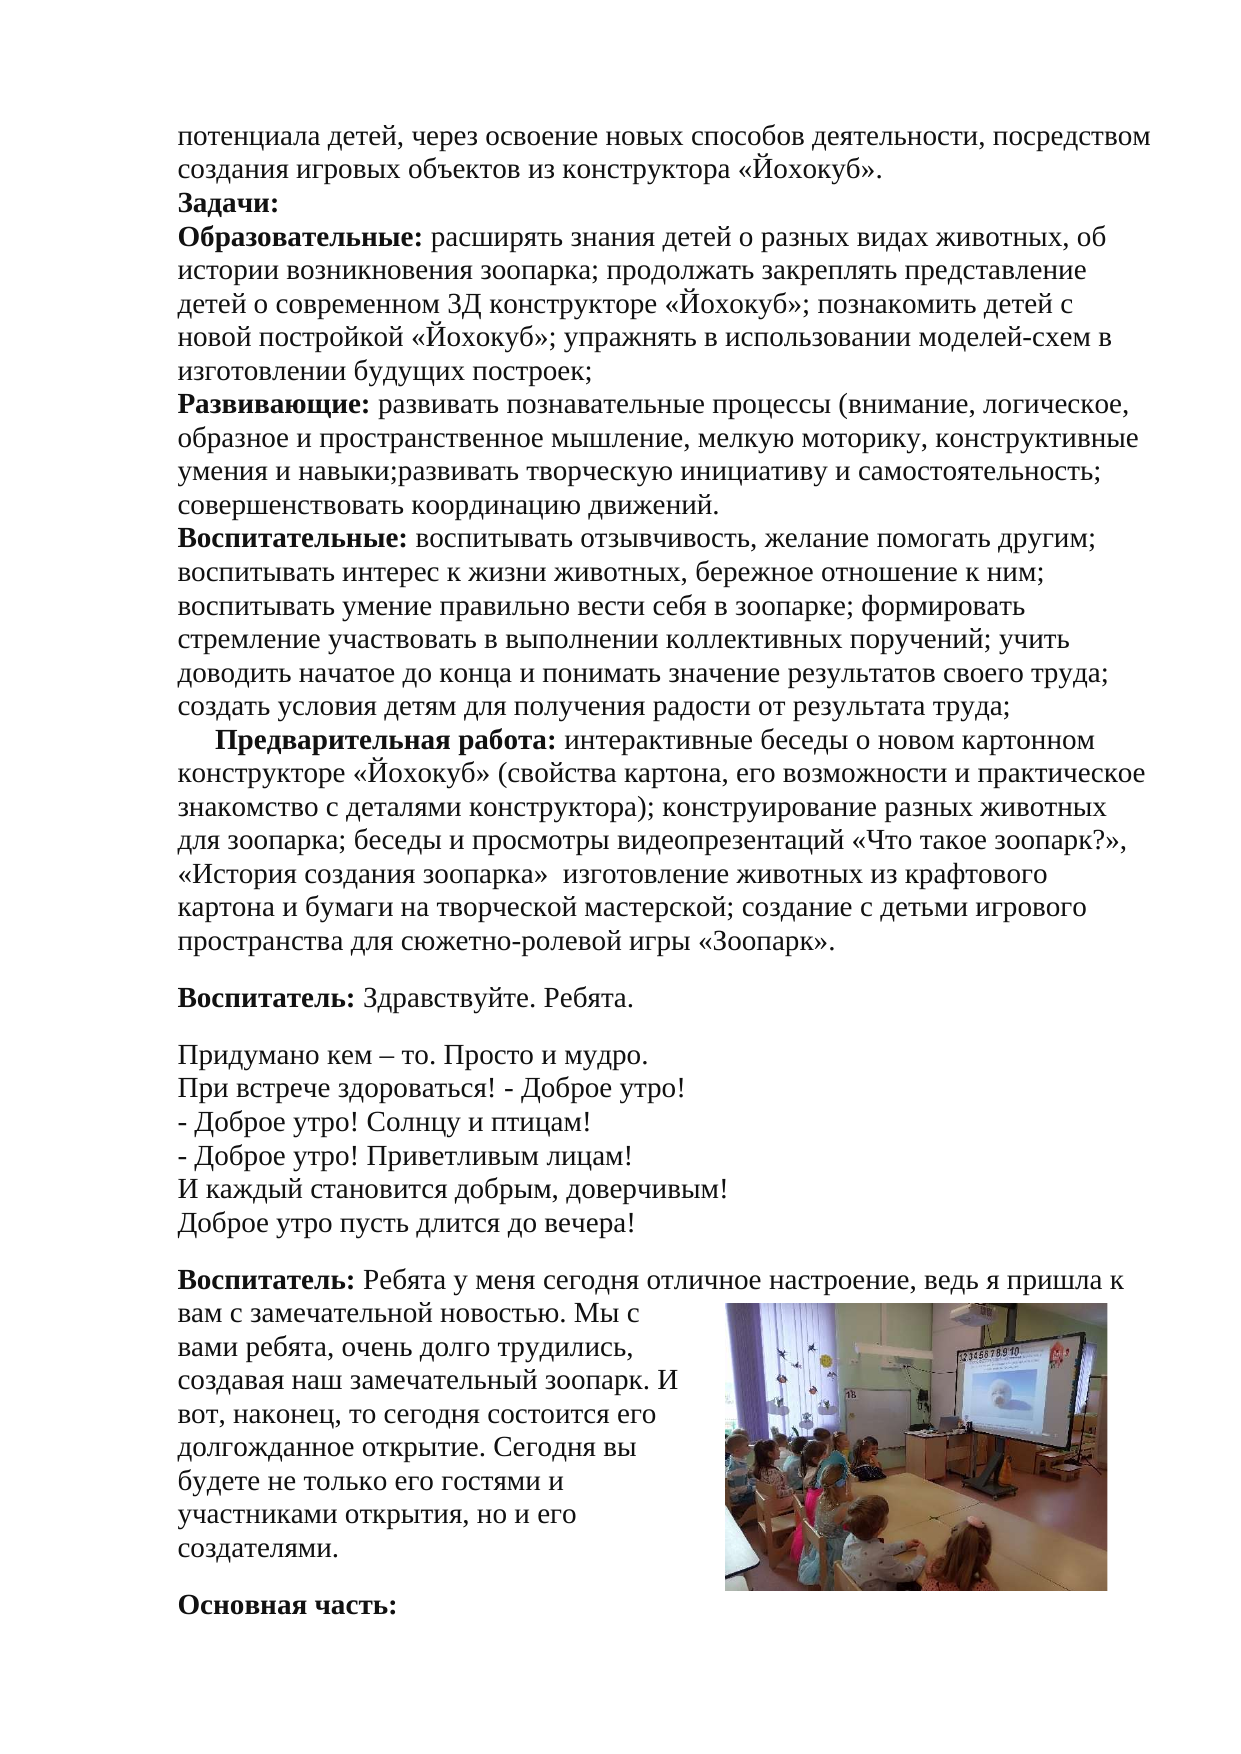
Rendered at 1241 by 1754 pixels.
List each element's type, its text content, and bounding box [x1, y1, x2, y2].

text Основная часть: [177, 1587, 1152, 1621]
text - Доброе утро! Приветливым лицам! [177, 1138, 1152, 1171]
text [177, 118, 1152, 185]
text Придумано кем – то. Просто и мудро. [177, 1037, 1152, 1071]
text И каждый становится добрым, доверчивым! [177, 1171, 1152, 1205]
text При встрече здороваться! - Доброе утро! [177, 1071, 1152, 1104]
picture [725, 1303, 1108, 1591]
text Предварительная работа: интерактивные беседы о новом картонном конструкторе «Йохокуб» (свойства картона, его возможности и практическое знакомство с деталями конструктора); конструирование разных животных для зоопарка; беседы и просмотры видеопрезентаций «Что такое зоопарк?», «История создания зоопарка» изготовление животных из крафтового картона и бумаги на творческой мастерской; создание с детьми игрового пространства для сюжетно-ролевой игры «Зоопарк». [177, 722, 1152, 957]
text Доброе утро пусть длится до вечера! [177, 1205, 1152, 1238]
text Воспитательные: воспитывать отзывчивость, желание помогать другим; воспитывать интерес к жизни животных, бережное отношение к ним; воспитывать умение правильно вести себя в зоопарке; формировать стремление участвовать в выполнении коллективных поручений; учить доводить начатое до конца и понимать значение результатов своего труда; создать условия детям для получения радости от результата труда; [177, 521, 1152, 722]
text Развивающие: развивать познавательные процессы (внимание, логическое, образное и пространственное мышление, мелкую моторику, конструктивные умения и навыки;развивать творческую инициативу и самостоятельность; совершенствовать координацию движений. [177, 386, 1152, 521]
text Образовательные: расширять знания детей о разных видах животных, об истории возникновения зоопарка; продолжать закреплять представление детей о современном 3Д конструкторе «Йохокуб»; познакомить детей с новой постройкой «Йохокуб»; упражнять в использовании моделей-схем в изготовлении будущих построек; [177, 219, 1152, 386]
text Воспитатель: Здравствуйте. Ребята. [177, 980, 1152, 1014]
text - Доброе утро! Солнцу и птицам! [177, 1104, 1152, 1138]
text Задачи: [177, 185, 1152, 219]
